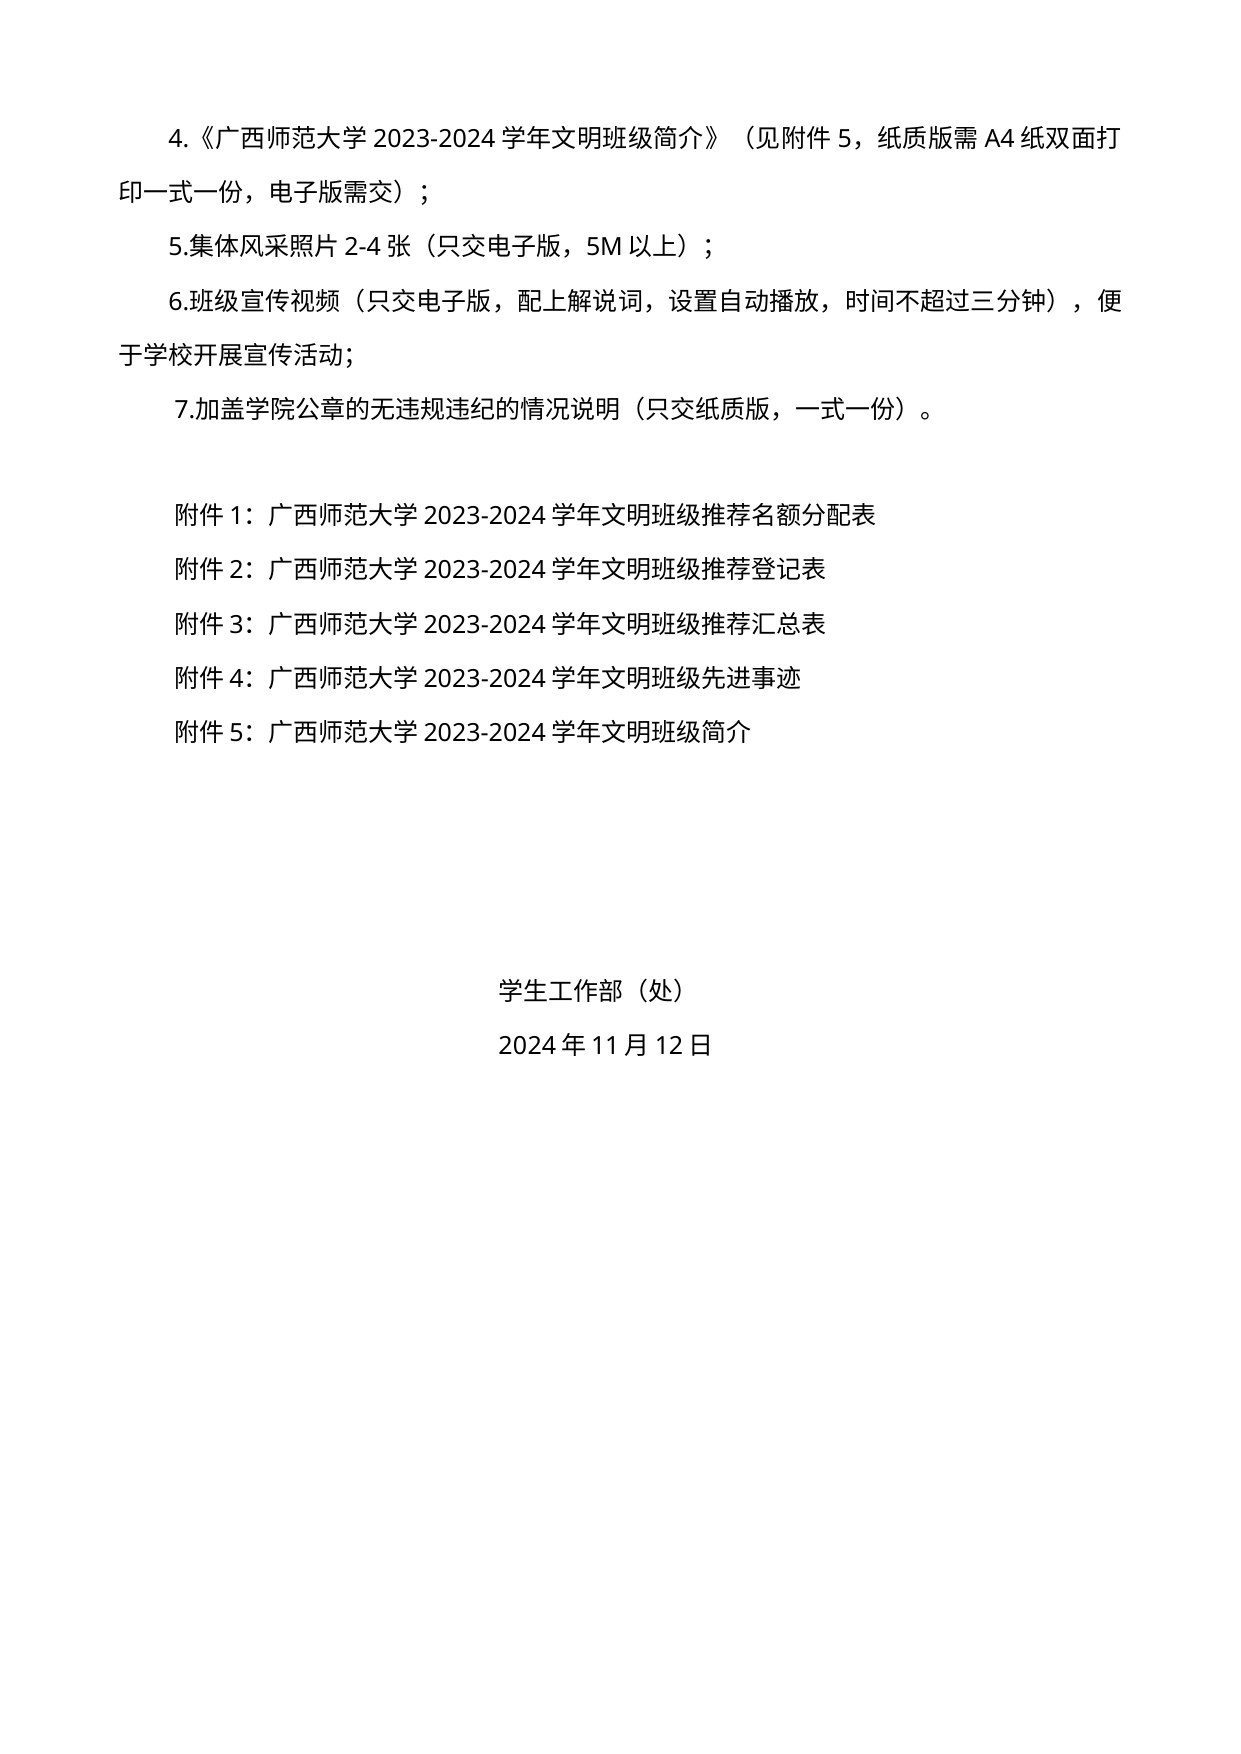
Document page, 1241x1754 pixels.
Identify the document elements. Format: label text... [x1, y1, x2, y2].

text 2024年11月12日 [165, 1026, 1122, 1062]
text 4.《广西师范大学2023-2024学年文明班级简介》（见附件5，纸质版需A4纸双面打印一式一份，电子版需交）； [118, 118, 1122, 209]
text 5.集体风采照片2-4张（只交电子版，5M以上）； [118, 227, 1122, 263]
text 学生工作部（处） [165, 971, 1122, 1008]
text 附件1：广西师范大学2023-2024学年文明班级推荐名额分配表 [165, 495, 1122, 532]
text 附件5：广西师范大学2023-2024学年文明班级简介 [165, 713, 1122, 749]
text 附件2：广西师范大学2023-2024学年文明班级推荐登记表 [165, 550, 1122, 586]
text 7.加盖学院公章的无违规违纪的情况说明（只交纸质版，一式一份）。 [165, 390, 1122, 426]
text 附件3：广西师范大学2023-2024学年文明班级推荐汇总表 [165, 604, 1122, 640]
text 附件4：广西师范大学2023-2024学年文明班级先进事迹 [165, 658, 1122, 695]
text 6.班级宣传视频（只交电子版，配上解说词，设置自动播放，时间不超过三分钟），便于学校开展宣传活动； [118, 281, 1122, 372]
